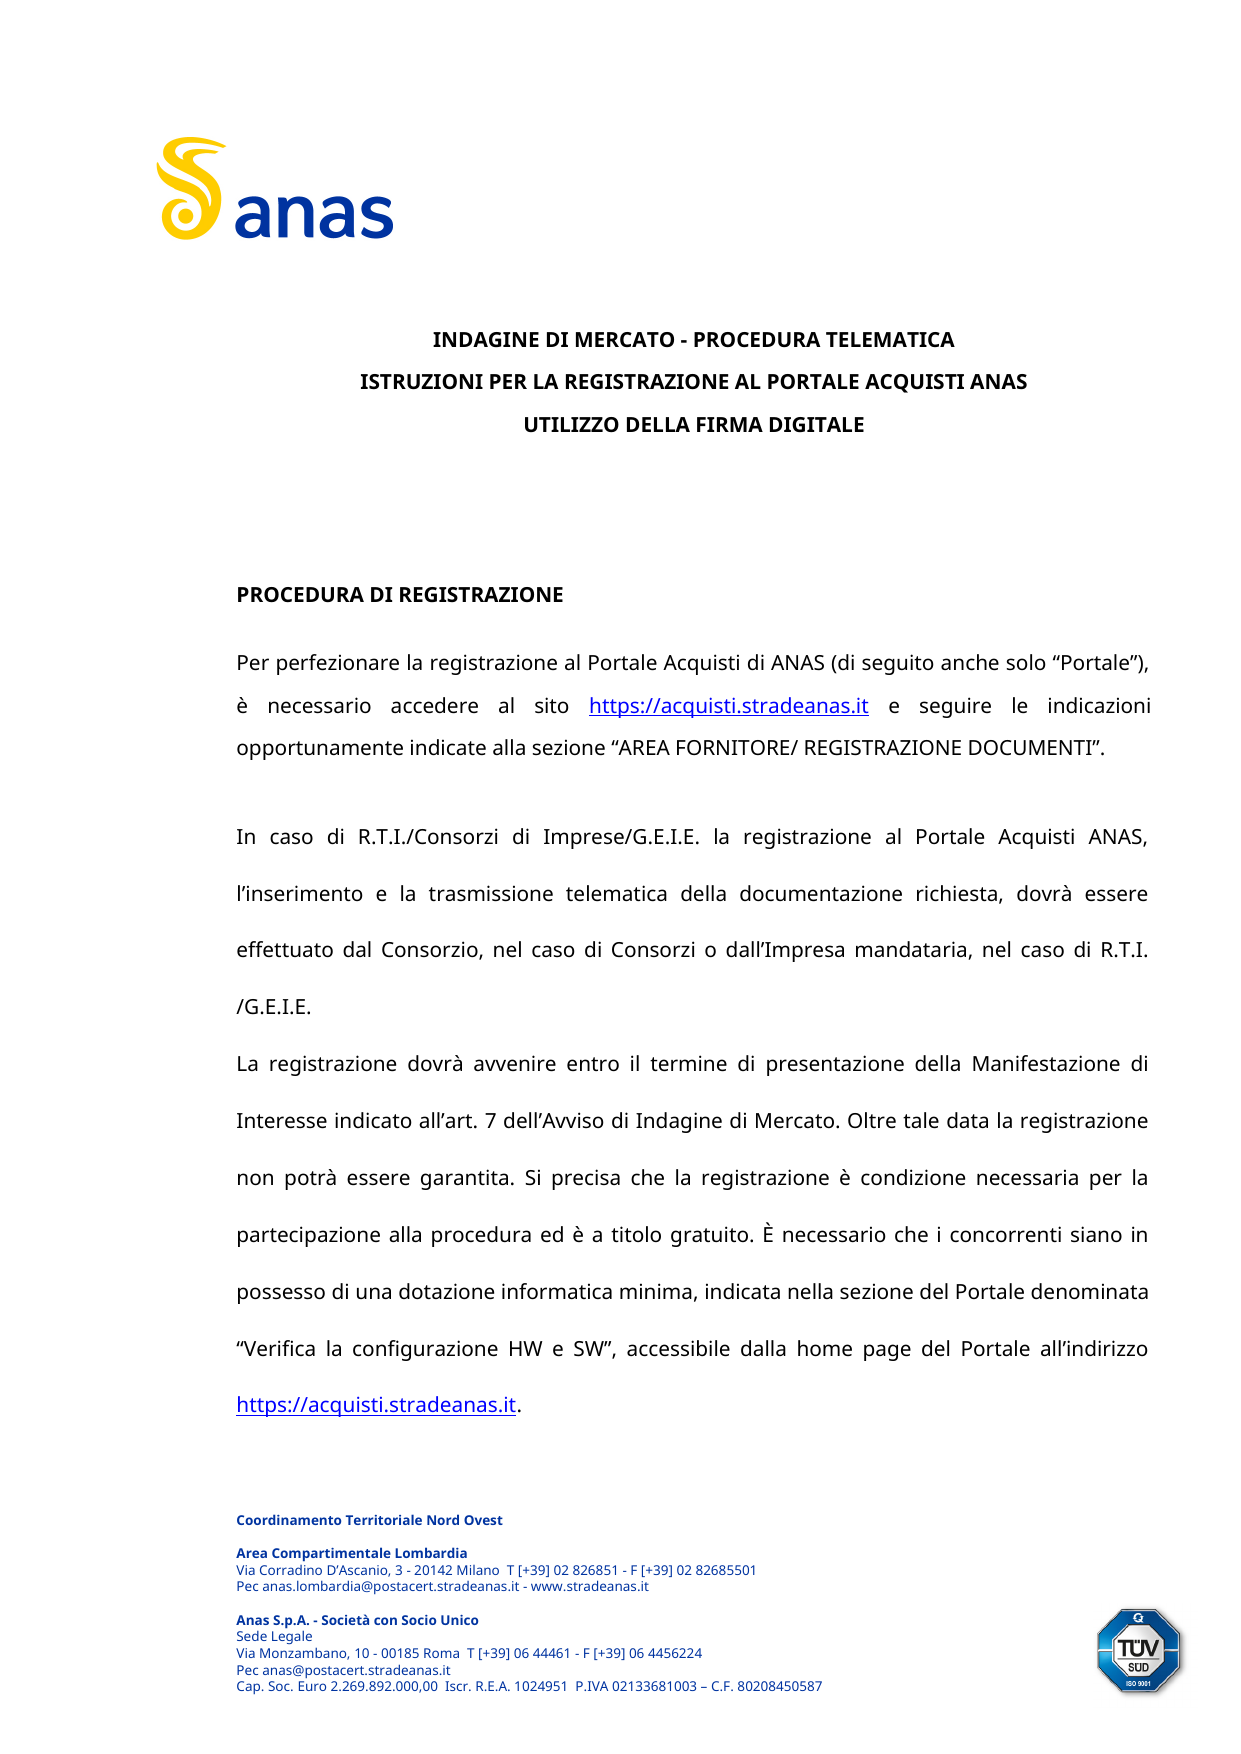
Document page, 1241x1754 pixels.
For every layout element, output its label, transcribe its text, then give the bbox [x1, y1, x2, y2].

picture [59, 0, 1241, 252]
text INDAGINE DI MERCATO - PROCEDURA TELEMATICA [236, 325, 1152, 353]
text ISTRUZIONI PER LA REGISTRAZIONE AL PORTALE ACQUISTI ANAS [236, 367, 1152, 396]
text PROCEDURA DI REGISTRAZIONE [236, 581, 1152, 609]
text La registrazione dovrà avvenire entro il termine di presentazione della Manifestazione di Interesse indicato all’art. 7 dell’Avviso di Indagine di Mercato. Oltre tale data la registrazione non potrà essere garantita. Si precisa che la registrazione è condizione necessaria per la partecipazione alla procedura ed è a titolo gratuito. È necessario che i concorrenti siano in possesso di una dotazione informatica minima, indicata nella sezione del Portale denominata “Verifica la configurazione HW e SW”, accessibile dalla home page del Portale all’indirizzo https://acquisti.stradeanas.it. [236, 1049, 1150, 1419]
text Per perfezionare la registrazione al Portale Acquisti di ANAS (di seguito anche solo “Portale”), è necessario accedere al sito https://acquisti.stradeanas.it e seguire le indicazioni opportunamente indicate alla sezione “AREA FORNITORE/ REGISTRAZIONE DOCUMENTI”. [236, 648, 1152, 762]
text In caso di R.T.I./Consorzi di Imprese/G.E.I.E. la registrazione al Portale Acquisti ANAS, l’inserimento e la trasmissione telematica della documentazione richiesta, dovrà essere effettuato dal Consorzio, nel caso di Consorzi o dall’Impresa mandataria, nel caso di R.T.I. /G.E.I.E. [236, 822, 1150, 1021]
text UTILIZZO DELLA FIRMA DIGITALE [236, 410, 1152, 438]
picture [1093, 1603, 1199, 1708]
